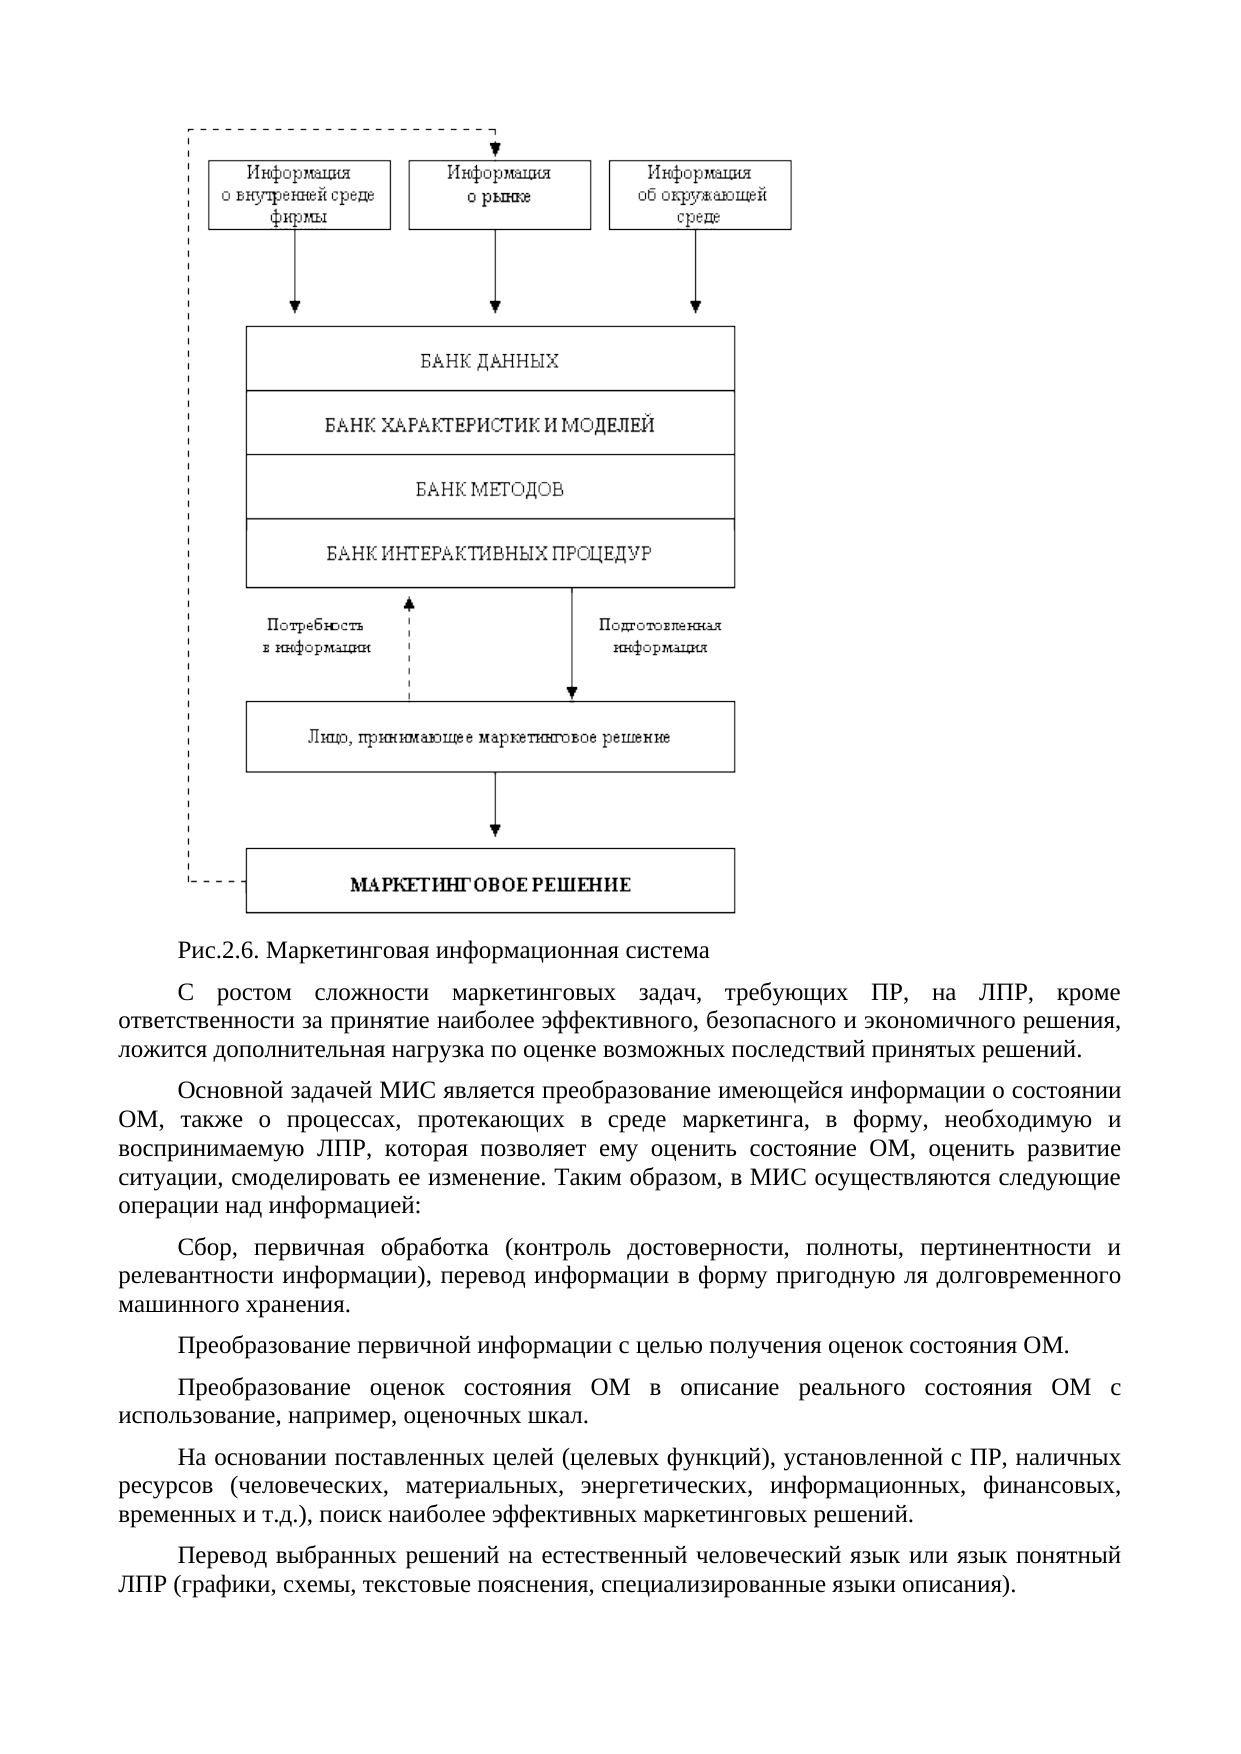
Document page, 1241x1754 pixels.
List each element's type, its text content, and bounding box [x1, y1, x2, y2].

text Преобразование оценок состояния ОМ в описание реального состояния ОМ с использование, например, оценочных шкал. [118, 1372, 1122, 1429]
text Преобразование первичной информации с целью получения оценок состояния ОМ. [118, 1330, 1122, 1359]
text Перевод выбранных решений на естественный человеческий язык или язык понятный ЛПР (графики, схемы, текстовые пояснения, специализированные языки описания). [118, 1540, 1122, 1598]
picture [177, 118, 800, 923]
text Рис.2.6. Маркетинговая информационная система [118, 935, 1122, 964]
text Сбор, первичная обработка (контроль достоверности, полноты, пертинентности и релевантности информации), перевод информации в форму пригодную ля долговременного машинного хранения. [118, 1232, 1122, 1318]
text С ростом сложности маркетинговых задач, требующих ПР, на ЛПР, кроме ответственности за принятие наиболее эффективного, безопасного и экономичного решения, ложится дополнительная нагрузка по оценке возможных последствий принятых решений. [118, 977, 1122, 1063]
text На основании поставленных целей (целевых функций), установленной с ПР, наличных ресурсов (человеческих, материальных, энергетических, информационных, финансовых, временных и т.д.), поиск наиболее эффективных маркетинговых решений. [118, 1442, 1122, 1528]
text Основной задачей МИС является преобразование имеющейся информации о состоянии ОМ, также о процессах, протекающих в среде маркетинга, в форму, необходимую и воспринимаемую ЛПР, которая позволяет ему оценить состояние ОМ, оценить развитие ситуации, смоделировать ее изменение. Таким образом, в МИС осуществляются следующие операции над информацией: [118, 1075, 1122, 1219]
